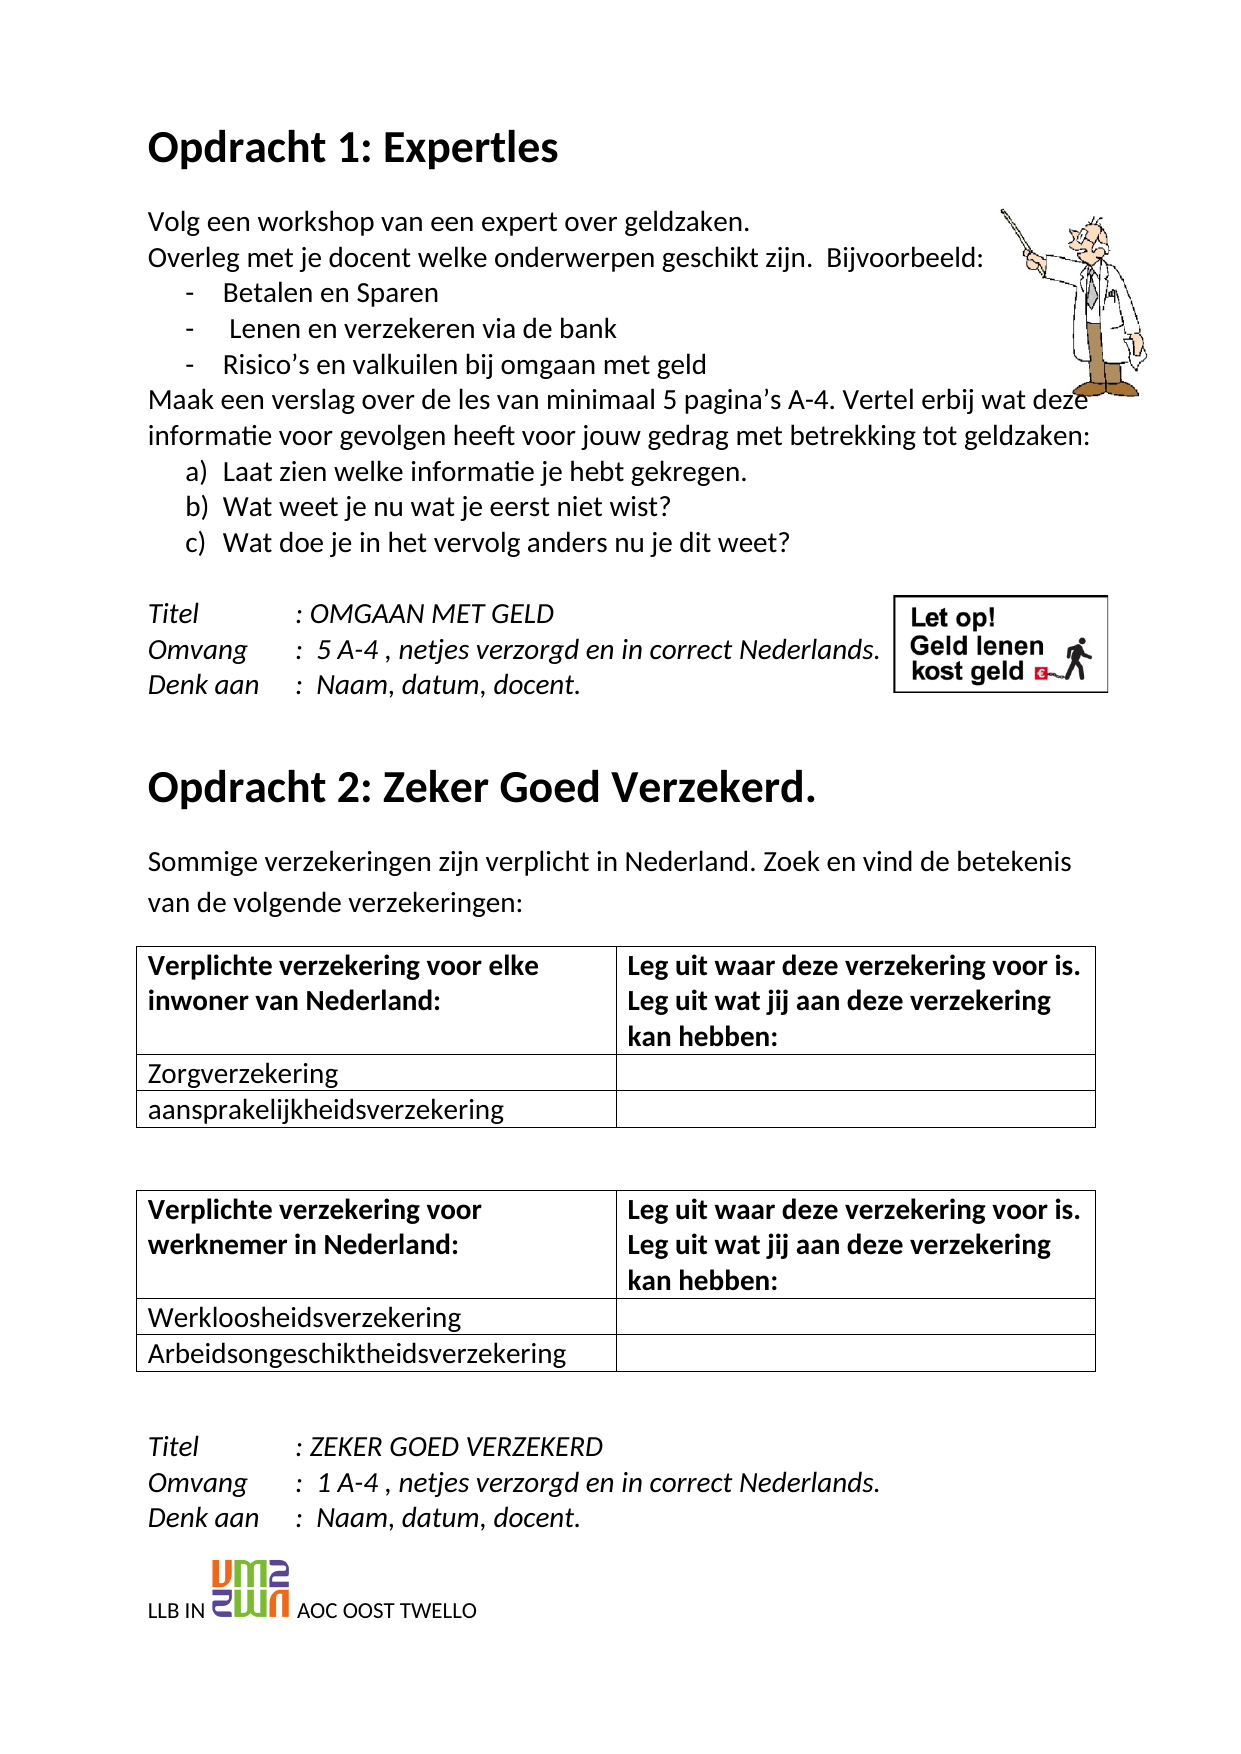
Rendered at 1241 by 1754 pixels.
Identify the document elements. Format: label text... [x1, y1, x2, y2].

list Wat weet je nu wat je eerst niet wist? [185, 488, 1092, 524]
text Volg een workshop van een expert over geldzaken. [148, 203, 1092, 239]
text Omvang : 5 A-4 , netjes verzorgd en in correct Nederlands. [148, 631, 1092, 666]
table_cell [617, 1335, 1095, 1371]
list Risico’s en valkuilen bij omgaan met geld [185, 346, 1092, 381]
table_header Leg uit waar deze verzekering voor is. Leg uit wat jij aan deze verzekering kan hebben: [617, 1191, 1095, 1298]
text Overleg met je docent welke onderwerpen geschikt zijn. Bijvoorbeeld: [148, 239, 1092, 274]
table_cell [617, 1299, 1095, 1334]
table_cell [617, 1091, 1095, 1127]
text Omvang : 1 A-4 , netjes verzorgd en in correct Nederlands. [148, 1464, 1092, 1499]
table_cell [617, 1055, 1095, 1090]
list Laat zien welke informatie je hebt gekregen. [185, 453, 1092, 488]
text Titel : OMGAAN MET GELD [148, 595, 1092, 631]
table_cell Arbeidsongeschiktheidsverzekering [137, 1335, 616, 1371]
picture [1092, 595, 1109, 693]
text Titel : ZEKER GOED VERZEKERD [148, 1428, 1092, 1464]
text Opdracht 2: Zeker Goed Verzekerd. [148, 758, 1092, 814]
picture [210, 1559, 292, 1619]
table_cell Zorgverzekering [137, 1055, 616, 1090]
text Sommige verzekeringen zijn verplicht in Nederland. Zoek en vind de betekenis van de volgende verzekeringen: [148, 843, 1092, 919]
list Lenen en verzekeren via de bank [185, 310, 1092, 346]
text Maak een verslag over de les van minimaal 5 pagina’s A-4. Vertel erbij wat deze informatie voor gevolgen heeft voor jouw gedrag met betrekking tot geldzaken: [148, 381, 1092, 453]
text Denk aan : Naam, datum, docent. [148, 1499, 1092, 1535]
picture [994, 198, 1148, 397]
table_header Verplichte verzekering voor werknemer in Nederland: [137, 1191, 616, 1298]
table_cell Werkloosheidsverzekering [137, 1299, 616, 1334]
table_header Leg uit waar deze verzekering voor is. Leg uit wat jij aan deze verzekering kan hebben: [617, 947, 1095, 1054]
text Denk aan : Naam, datum, docent. [148, 666, 1092, 702]
list Betalen en Sparen [185, 274, 1092, 310]
table_header Verplichte verzekering voor elke inwoner van Nederland: [137, 947, 616, 1054]
text Opdracht 1: Expertles [148, 118, 1092, 174]
table_cell aansprakelijkheidsverzekering [137, 1091, 616, 1127]
list Wat doe je in het vervolg anders nu je dit weet? [185, 524, 1092, 559]
